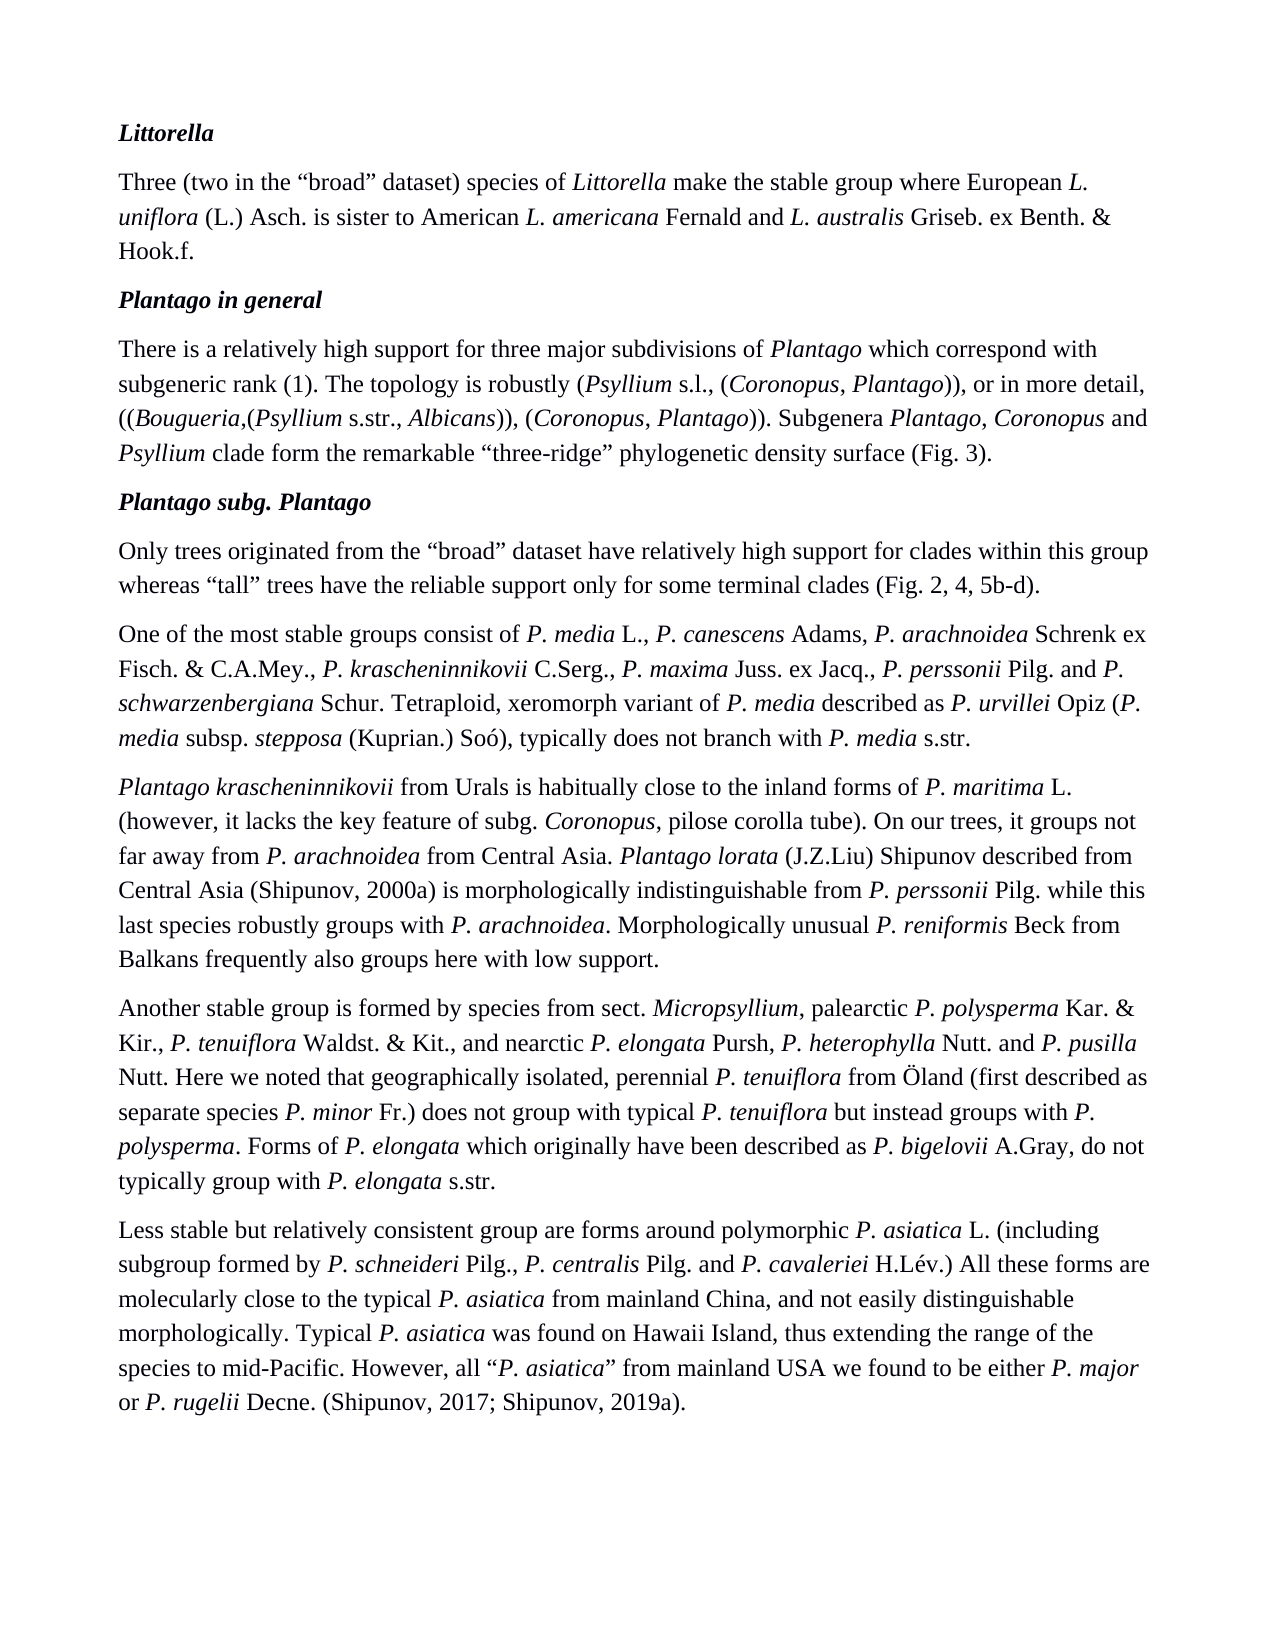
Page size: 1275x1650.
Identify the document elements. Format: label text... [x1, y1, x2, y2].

text There is a relatively high support for three major subdivisions of Plantago which correspond with subgeneric rank (1). The topology is robustly (Psyllium s.l., (Coronopus, Plantago)), or in more detail, ((Bougueria,(Psyllium s.str., Albicans)), (Coronopus, Plantago)). Subgenera Plantago, Coronopus and Psyllium clade form the remarkable “three-ridge” phylogenetic density surface (Fig. 3). [118, 334, 1157, 466]
text Littorella [118, 118, 1157, 147]
text Plantago krascheninnikovii from Urals is habitually close to the inland forms of P. maritima L. (however, it lacks the key feature of subg. Coronopus, pilose corolla tube). On our trees, it groups not far away from P. arachnoidea from Central Asia. Plantago lorata (J.Z.Liu) Shipunov described from Central Asia (Shipunov, 2000a) is morphologically indistinguishable from P. perssonii Pilg. while this last species robustly groups with P. arachnoidea. Morphologically unusual P. reniformis Beck from Balkans frequently also groups here with low support. [118, 772, 1157, 973]
text Plantago in general [118, 285, 1157, 314]
text Plantago subg. Plantago [118, 487, 1157, 516]
text Three (two in the “broad” dataset) species of Littorella make the stable group where European L. uniflora (L.) Asch. is sister to American L. americana Fernald and L. australis Griseb. ex Benth. & Hook.f. [118, 167, 1157, 265]
text Only trees originated from the “broad” dataset have relatively high support for clades within this group whereas “tall” trees have the reliable support only for some terminal clades (Fig. 2, 4, 5b-d). [118, 536, 1157, 599]
text One of the most stable groups consist of P. media L., P. canescens Adams, P. arachnoidea Schrenk ex Fisch. & C.A.Mey., P. krascheninnikovii C.Serg., P. maxima Juss. ex Jacq., P. perssonii Pilg. and P. schwarzenbergiana Schur. Tetraploid, xeromorph variant of P. media described as P. urvillei Opiz (P. media subsp. stepposa (Kuprian.) Soó), typically does not branch with P. media s.str. [118, 619, 1157, 752]
text Another stable group is formed by species from sect. Micropsyllium, palearctic P. polysperma Kar. & Kir., P. tenuiflora Waldst. & Kit., and nearctic P. elongata Pursh, P. heterophylla Nutt. and P. pusilla Nutt. Here we noted that geographically isolated, perennial P. tenuiflora from Öland (first described as separate species P. minor Fr.) does not group with typical P. tenuiflora but instead groups with P. polysperma. Forms of P. elongata which originally have been described as P. bigelovii A.Gray, do not typically group with P. elongata s.str. [118, 993, 1157, 1194]
text Less stable but relatively consistent group are forms around polymorphic P. asiatica L. (including subgroup formed by P. schneideri Pilg., P. centralis Pilg. and P. cavaleriei H.Lév.) All these forms are molecularly close to the typical P. asiatica from mainland China, and not easily distinguishable morphologically. Typical P. asiatica was found on Hawaii Island, thus extending the range of the species to mid-Pacific. However, all “P. asiatica” from mainland USA we found to be either P. major or P. rugelii Decne. (Shipunov, 2017; Shipunov, 2019a). [118, 1215, 1157, 1416]
